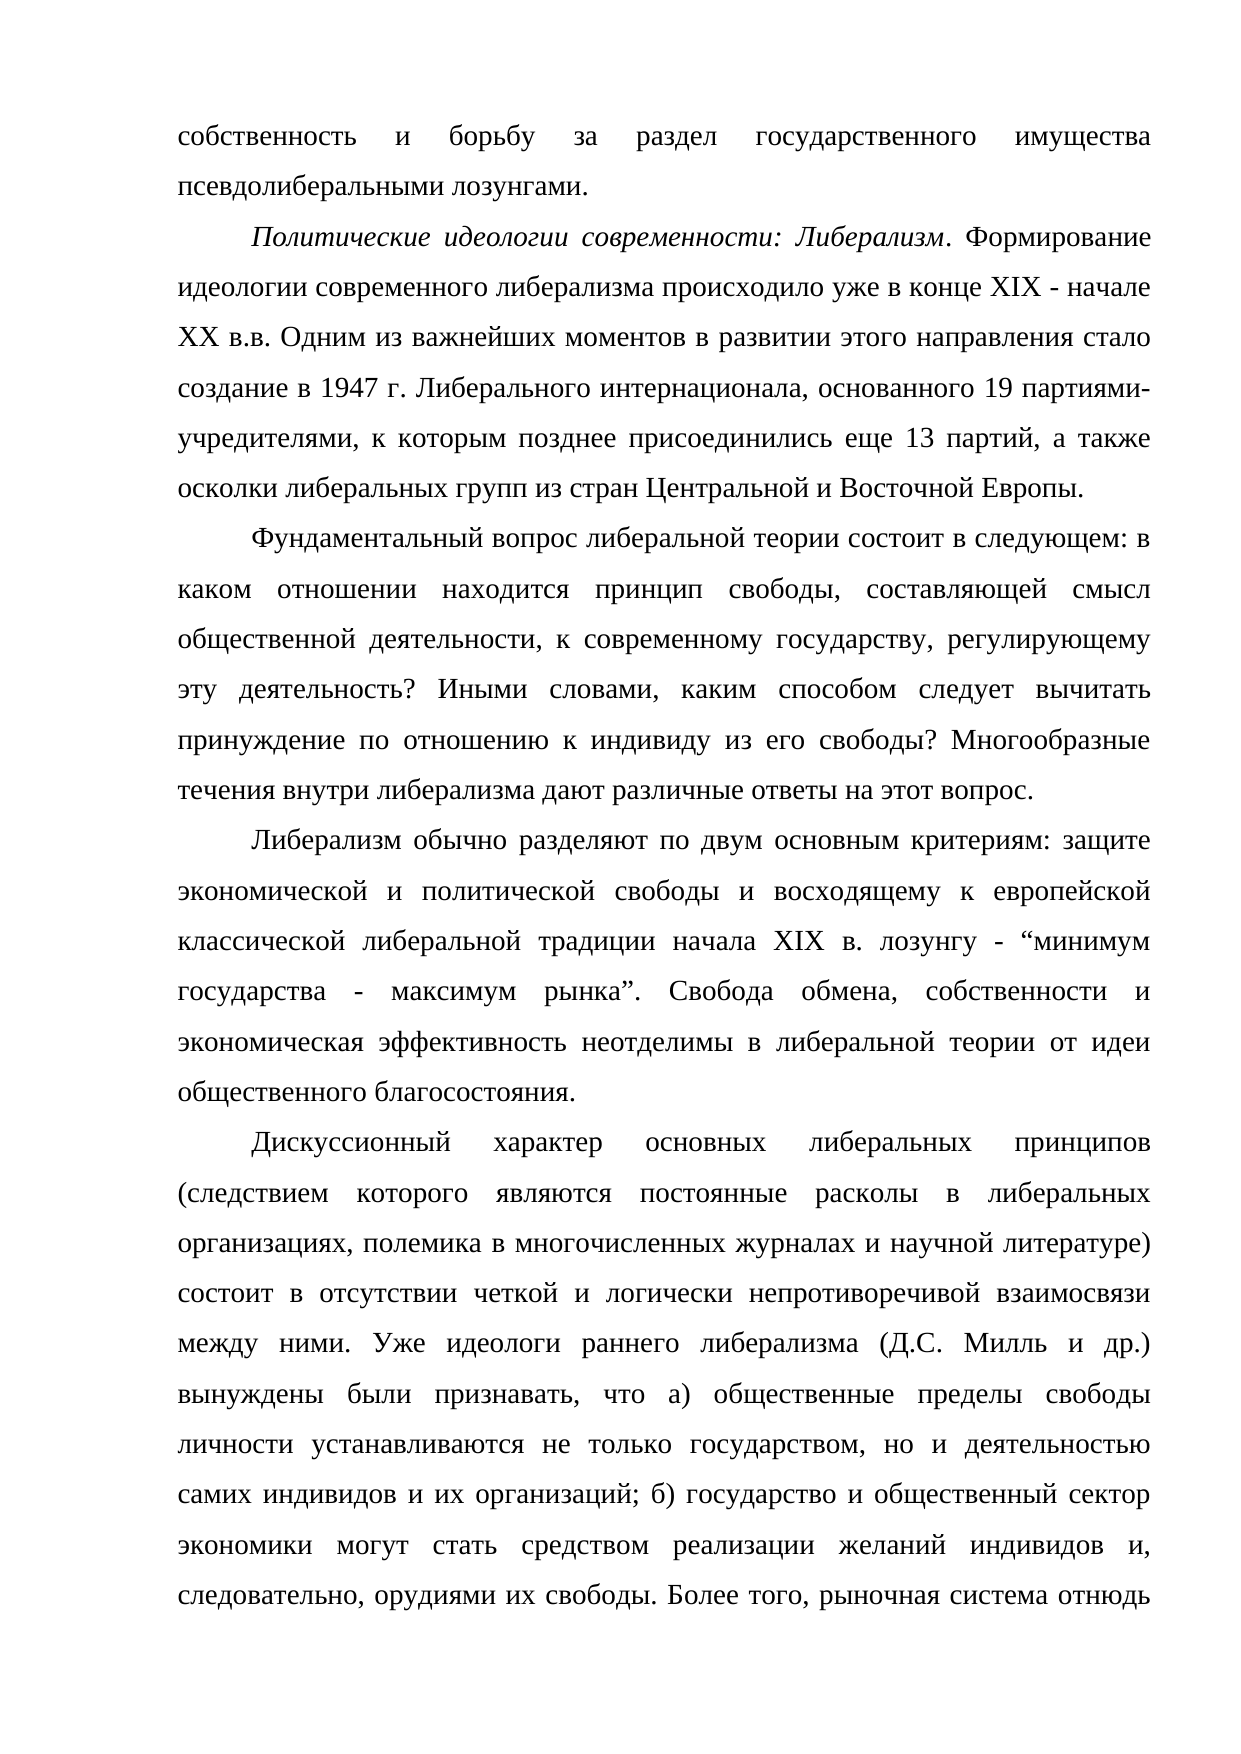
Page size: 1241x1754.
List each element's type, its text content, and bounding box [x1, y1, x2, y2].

text Либерализм обычно разделяют по двум основным критериям: защите экономической и политической свободы и восходящему к европейской классической либеральной традиции начала XIX в. лозунгу - “минимум государства - максимум рынка”. Свобода обмена, собственности и экономическая эффективность неотделимы в либеральной теории от идеи общественного благосостояния. [177, 822, 1152, 1108]
text Политические идеологии современности: Либерализм. Формирование идеологии современного либерализма происходило уже в конце XIX - начале ХХ в.в. Одним из важнейших моментов в развитии этого направления стало создание в 1947 г. Либерального интернационала, основанного 19 партиями-учредителями, к которым позднее присоединились еще 13 партий, а также осколки либеральных групп из стран Центральной и Восточной Европы. [177, 219, 1152, 504]
text Фундаментальный вопрос либеральной теории состоит в следующем: в каком отношении находится принцип свободы, составляющей смысл общественной деятельности, к современному государству, регулирующему эту деятельность? Иными словами, каким способом следует вычитать принуждение по отношению к индивиду из его свободы? Многообразные течения внутри либерализма дают различные ответы на этот вопрос. [177, 521, 1152, 806]
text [177, 1124, 1152, 1611]
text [177, 118, 1152, 202]
